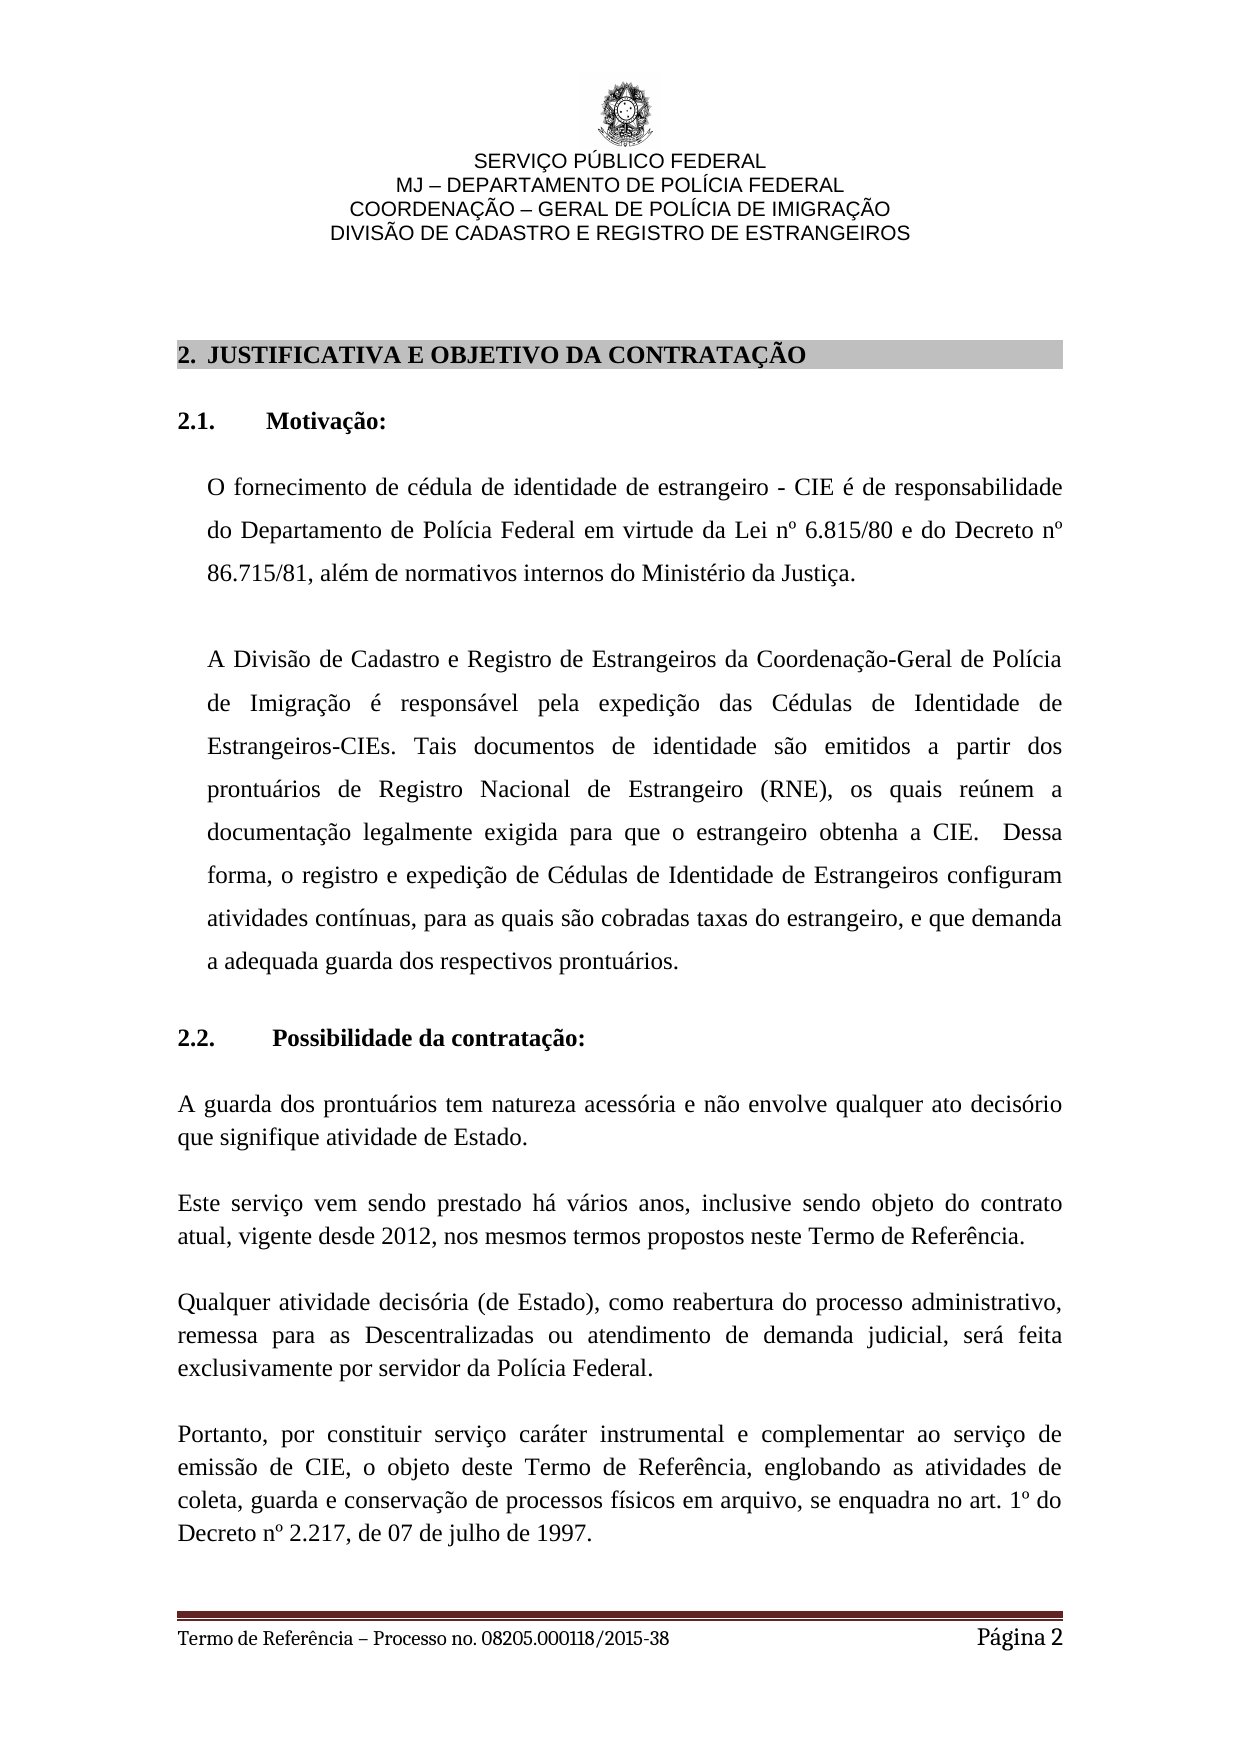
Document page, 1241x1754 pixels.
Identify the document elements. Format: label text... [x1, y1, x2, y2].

list A guarda dos prontuários tem natureza acessória e não envolve qualquer ato decisório que signifique atividade de Estado. [177, 1089, 1063, 1150]
list Possibilidade da contratação: [177, 1023, 1063, 1051]
text O fornecimento de cédula de identidade de estrangeiro - CIE é de responsabilidade do Departamento de Polícia Federal em virtude da Lei nº 6.815/80 e do Decreto nº 86.715/81, além de normativos internos do Ministério da Justiça. [207, 472, 1063, 587]
list Qualquer atividade decisória (de Estado), como reabertura do processo administrativo, remessa para as Descentralizadas ou atendimento de demanda judicial, será feita exclusivamente por servidor da Polícia Federal. [177, 1287, 1063, 1382]
list Portanto, por constituir serviço caráter instrumental e complementar ao serviço de emissão de CIE, o objeto deste Termo de Referência, englobando as atividades de coleta, guarda e conservação de processos físicos em arquivo, se enquadra no art. 1º do Decreto nº 2.217, de 07 de julho de 1997. [177, 1419, 1063, 1547]
list JUSTIFICATIVA E OBJETIVO DA CONTRATAÇÃO [177, 340, 1063, 369]
text A Divisão de Cadastro e Registro de Estrangeiros da Coordenação-Geral de Polícia de Imigração é responsável pela expedição das Cédulas de Identidade de Estrangeiros-CIEs. Tais documentos de identidade são emitidos a partir dos prontuários de Registro Nacional de Estrangeiro (RNE), os quais reúnem a documentação legalmente exigida para que o estrangeiro obtenha a CIE. Dessa forma, o registro e expedição de Cédulas de Identidade de Estrangeiros configuram atividades contínuas, para as quais são cobradas taxas do estrangeiro, e que demanda a adequada guarda dos respectivos prontuários. [207, 644, 1063, 975]
picture [579, 73, 661, 150]
list Motivação: [177, 406, 1063, 435]
list Este serviço vem sendo prestado há vários anos, inclusive sendo objeto do contrato atual, vigente desde 2012, nos mesmos termos propostos neste Termo de Referência. [177, 1188, 1063, 1249]
